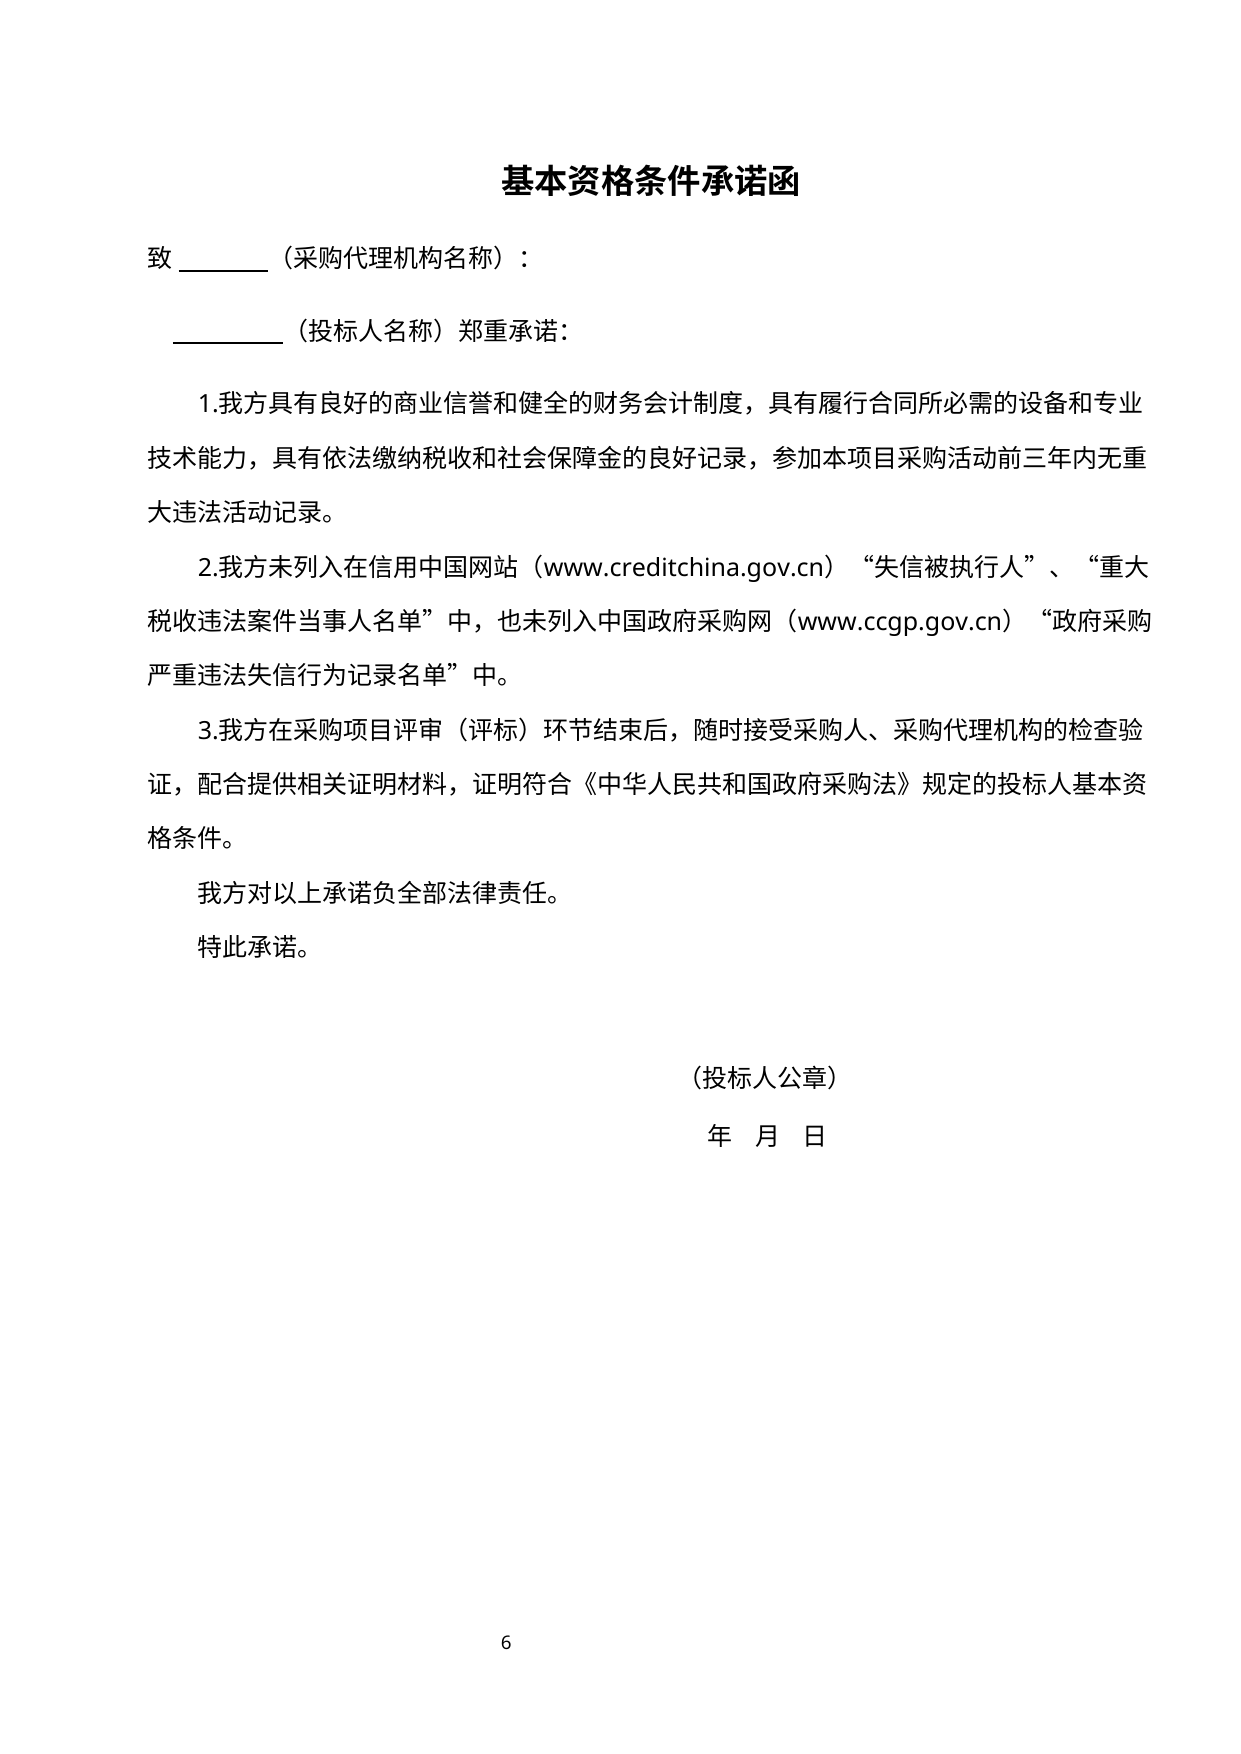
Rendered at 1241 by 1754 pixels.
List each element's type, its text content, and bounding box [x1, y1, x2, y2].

text 年 月 日 [148, 1099, 1154, 1157]
text 特此承诺。 [148, 928, 1154, 964]
text 致 （采购代理机构名称）： [148, 239, 1154, 275]
text （投标人公章） [148, 1040, 1154, 1099]
text （投标人名称）郑重承诺： [148, 311, 1154, 348]
text 我方对以上承诺负全部法律责任。 [148, 873, 1154, 909]
text 2.我方未列入在信用中国网站（www.creditchina.gov.cn）“失信被执行人”、“重大税收违法案件当事人名单”中，也未列入中国政府采购网（www.ccgp.gov.cn）“政府采购严重违法失信行为记录名单”中。 [148, 547, 1154, 692]
text 基本资格条件承诺函 [148, 146, 1154, 205]
text 1.我方具有良好的商业信誉和健全的财务会计制度，具有履行合同所必需的设备和专业技术能力，具有依法缴纳税收和社会保障金的良好记录，参加本项目采购活动前三年内无重大违法活动记录。 [148, 384, 1154, 529]
text 3.我方在采购项目评审（评标）环节结束后，随时接受采购人、采购代理机构的检查验证，配合提供相关证明材料，证明符合《中华人民共和国政府采购法》规定的投标人基本资格条件。 [148, 710, 1154, 855]
